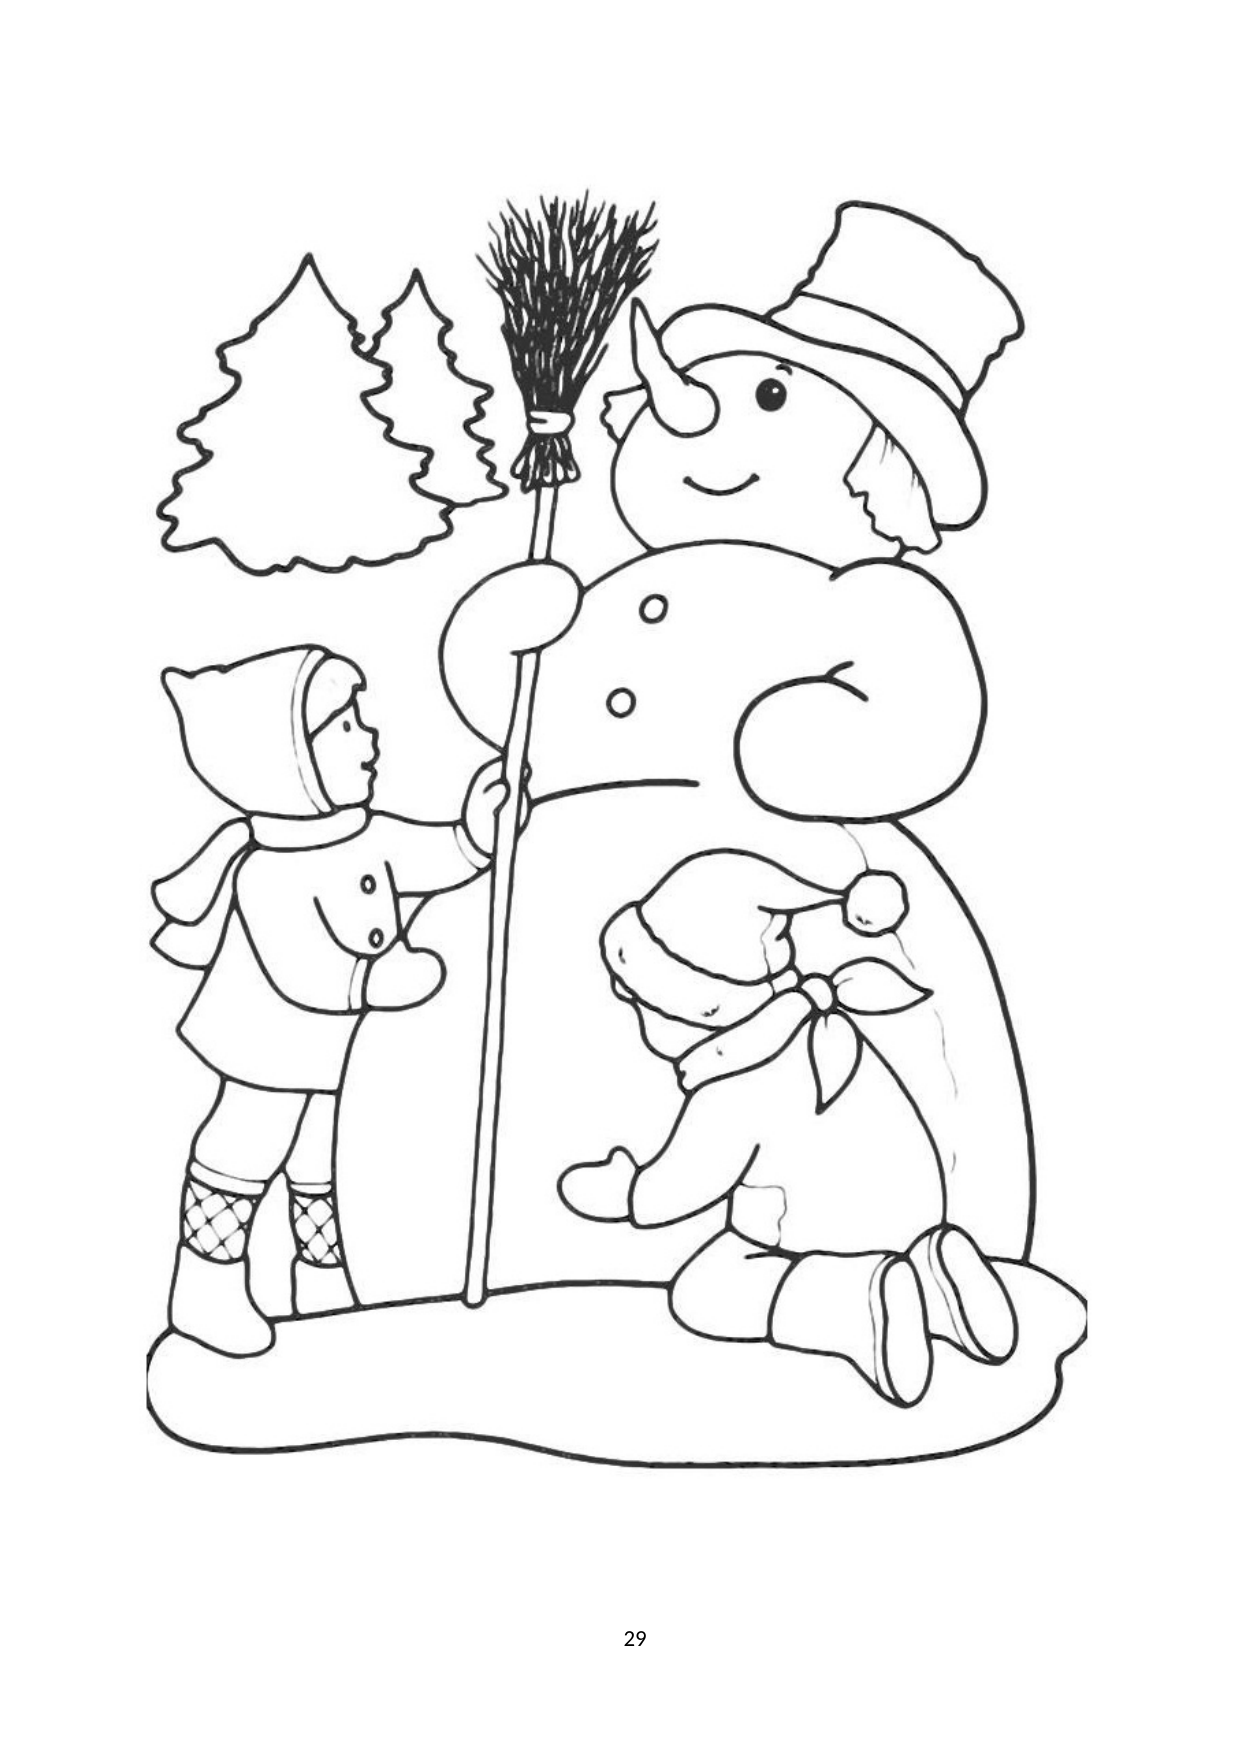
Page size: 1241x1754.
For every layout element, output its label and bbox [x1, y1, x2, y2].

picture [118, 88, 1093, 1507]
